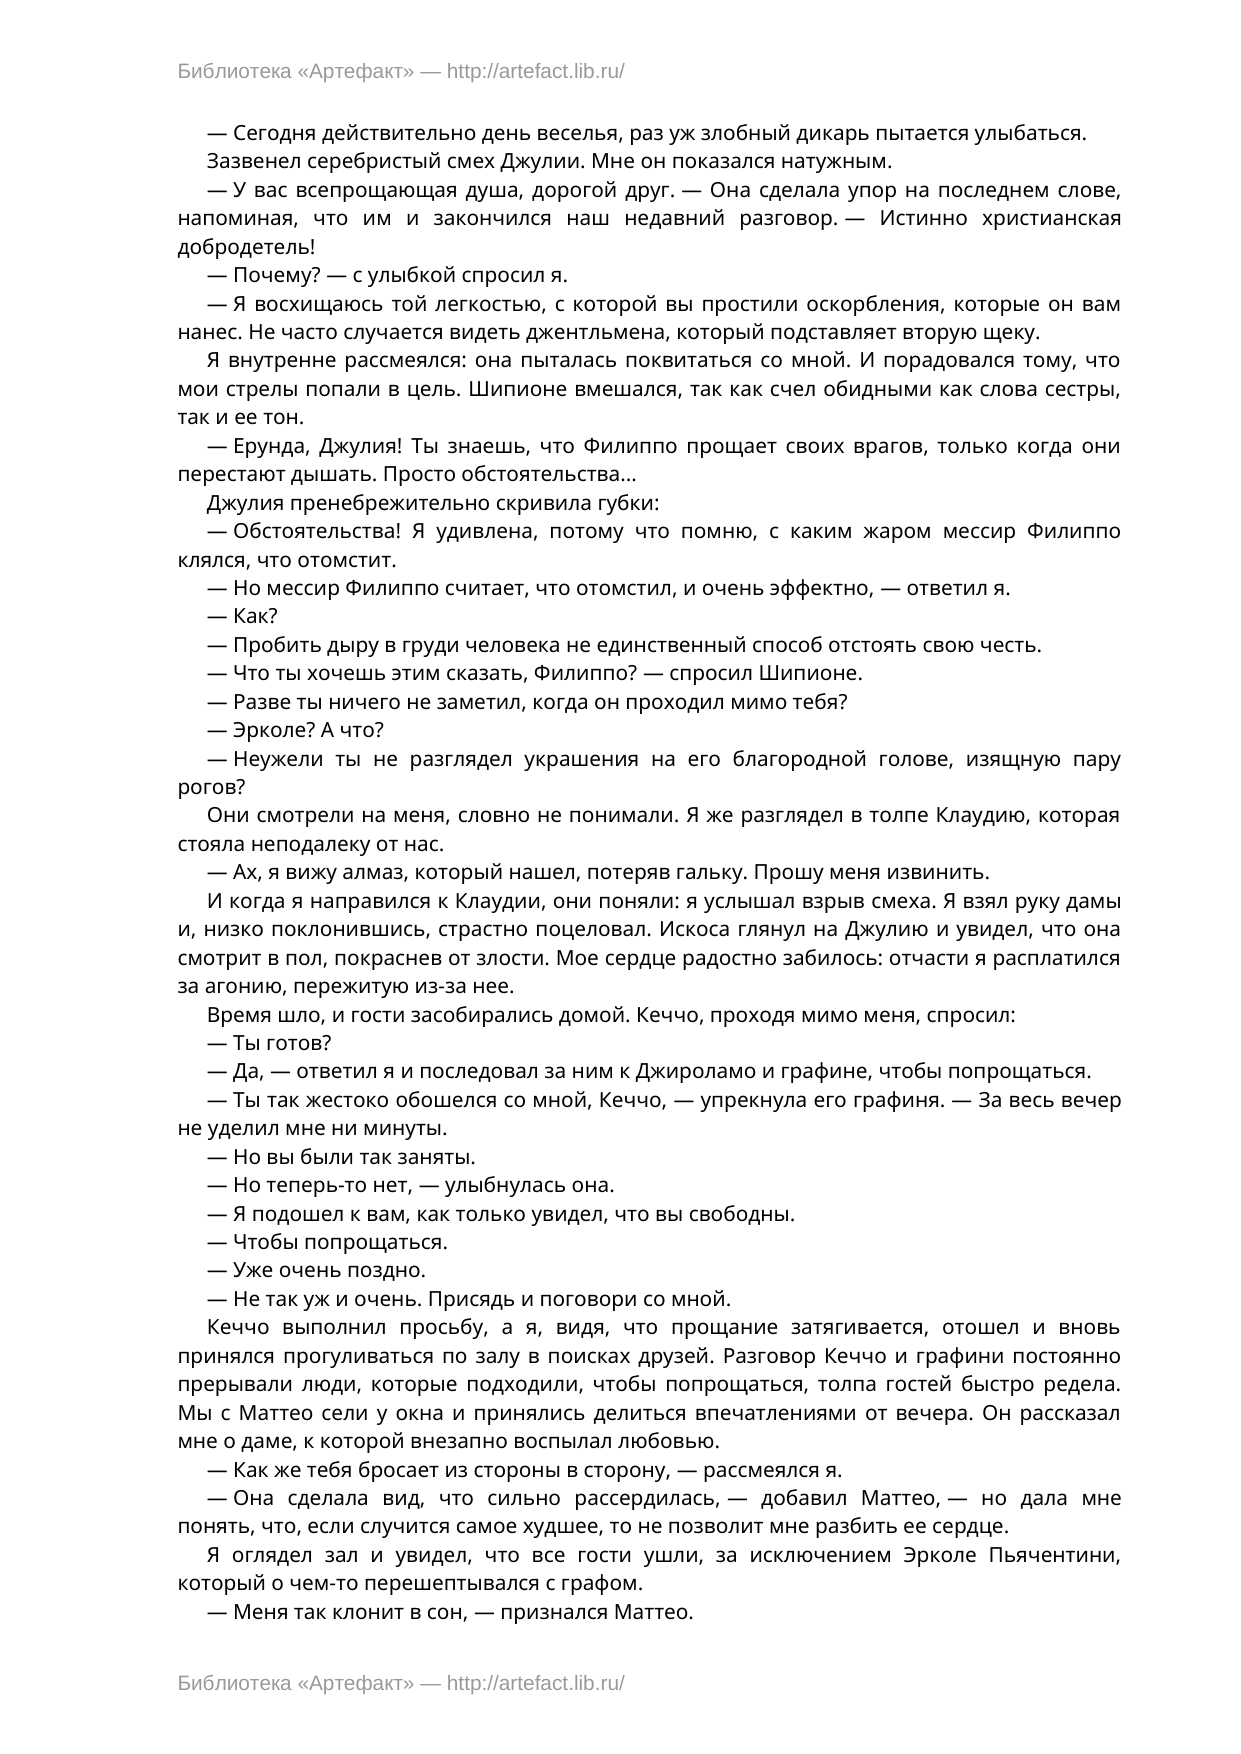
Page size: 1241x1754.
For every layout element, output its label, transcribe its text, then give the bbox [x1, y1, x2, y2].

text — Ах, я вижу алмаз, который нашел, потеряв гальку. Прошу меня извинить. [177, 857, 1122, 886]
text — Я восхищаюсь той легкостью, с которой вы простили оскорбления, которые он вам нанес. Не часто случается видеть джентльмена, который подставляет вторую щеку. [177, 289, 1122, 346]
text — Меня так клонит в сон, — признался Маттео. [177, 1597, 1122, 1625]
text Я оглядел зал и увидел, что все гости ушли, за исключением Эрколе Пьячентини, который о чем-то перешептывался с графом. [177, 1540, 1122, 1597]
text — Неужели ты не разглядел украшения на его благородной голове, изящную пару рогов? [177, 744, 1122, 801]
text — Я подошел к вам, как только увидел, что вы свободны. [177, 1199, 1122, 1227]
text Я внутренне рассмеялся: она пыталась поквитаться со мной. И порадовался тому, что мои стрелы попали в цель. Шипионе вмешался, так как счел обидными как слова сестры, так и ее тон. [177, 346, 1122, 431]
text Время шло, и гости засобирались домой. Кеччо, проходя мимо меня, спросил: [177, 1000, 1122, 1028]
text — Пробить дыру в груди человека не единственный способ отстоять свою честь. [177, 630, 1122, 658]
text — Но теперь-то нет, — улыбнулась она. [177, 1170, 1122, 1199]
text — Чтобы попрощаться. [177, 1227, 1122, 1256]
text — Ты так жестоко обошелся со мной, Кеччо, — упрекнула его графиня. — За весь вечер не уделил мне ни минуты. [177, 1085, 1122, 1142]
text — Ерунда, Джулия! Ты знаешь, что Филиппо прощает своих врагов, только когда они перестают дышать. Просто обстоятельства... [177, 431, 1122, 488]
text — Да, — ответил я и последовал за ним к Джироламо и графине, чтобы попрощаться. [177, 1057, 1122, 1085]
text — Что ты хочешь этим сказать, Филиппо? — спросил Шипионе. [177, 658, 1122, 687]
text Джулия пренебрежительно скривила губки: [177, 488, 1122, 516]
text Кеччо выполнил просьбу, а я, видя, что прощание затягивается, отошел и вновь принялся прогуливаться по залу в поисках друзей. Разговор Кеччо и графини постоянно прерывали люди, которые подходили, чтобы попрощаться, толпа гостей быстро редела. Мы с Маттео сели у окна и принялись делиться впечатлениями от вечера. Он рассказал мне о даме, к которой внезапно воспылал любовью. [177, 1312, 1122, 1455]
text — Но мессир Филиппо считает, что отомстил, и очень эффектно, — ответил я. [177, 573, 1122, 602]
text И когда я направился к Клаудии, они поняли: я услышал взрыв смеха. Я взял руку дамы и, низко поклонившись, страстно поцеловал. Искоса глянул на Джулию и увидел, что она смотрит в пол, покраснев от злости. Мое сердце радостно забилось: отчасти я расплатился за агонию, пережитую из-за нее. [177, 886, 1122, 1000]
text Они смотрели на меня, словно не понимали. Я же разглядел в толпе Клаудию, которая стояла неподалеку от нас. [177, 801, 1122, 857]
text Зазвенел серебристый смех Джулии. Мне он показался натужным. [177, 147, 1122, 175]
text — У вас всепрощающая душа, дорогой друг. — Она сделала упор на последнем слове, напоминая, что им и закончился наш недавний разговор. — Истинно христианская добродетель! [177, 175, 1122, 260]
text — Как? [177, 602, 1122, 630]
text — Разве ты ничего не заметил, когда он проходил мимо тебя? [177, 687, 1122, 715]
text — Уже очень поздно. [177, 1256, 1122, 1284]
text — Она сделала вид, что сильно рассердилась, — добавил Маттео, — но дала мне понять, что, если случится самое худшее, то не позволит мне разбить ее сердце. [177, 1483, 1122, 1540]
text — Обстоятельства! Я удивлена, потому что помню, с каким жаром мессир Филиппо клялся, что отомстит. [177, 516, 1122, 573]
text — Почему? — с улыбкой спросил я. [177, 260, 1122, 289]
text — Не так уж и очень. Присядь и поговори со мной. [177, 1284, 1122, 1312]
text — Ты готов? [177, 1028, 1122, 1057]
text — Но вы были так заняты. [177, 1142, 1122, 1170]
text — Эрколе? А что? [177, 715, 1122, 744]
text — Сегодня действительно день веселья, раз уж злобный дикарь пытается улыбаться. [177, 118, 1122, 147]
text — Как же тебя бросает из стороны в сторону, — рассмеялся я. [177, 1455, 1122, 1483]
